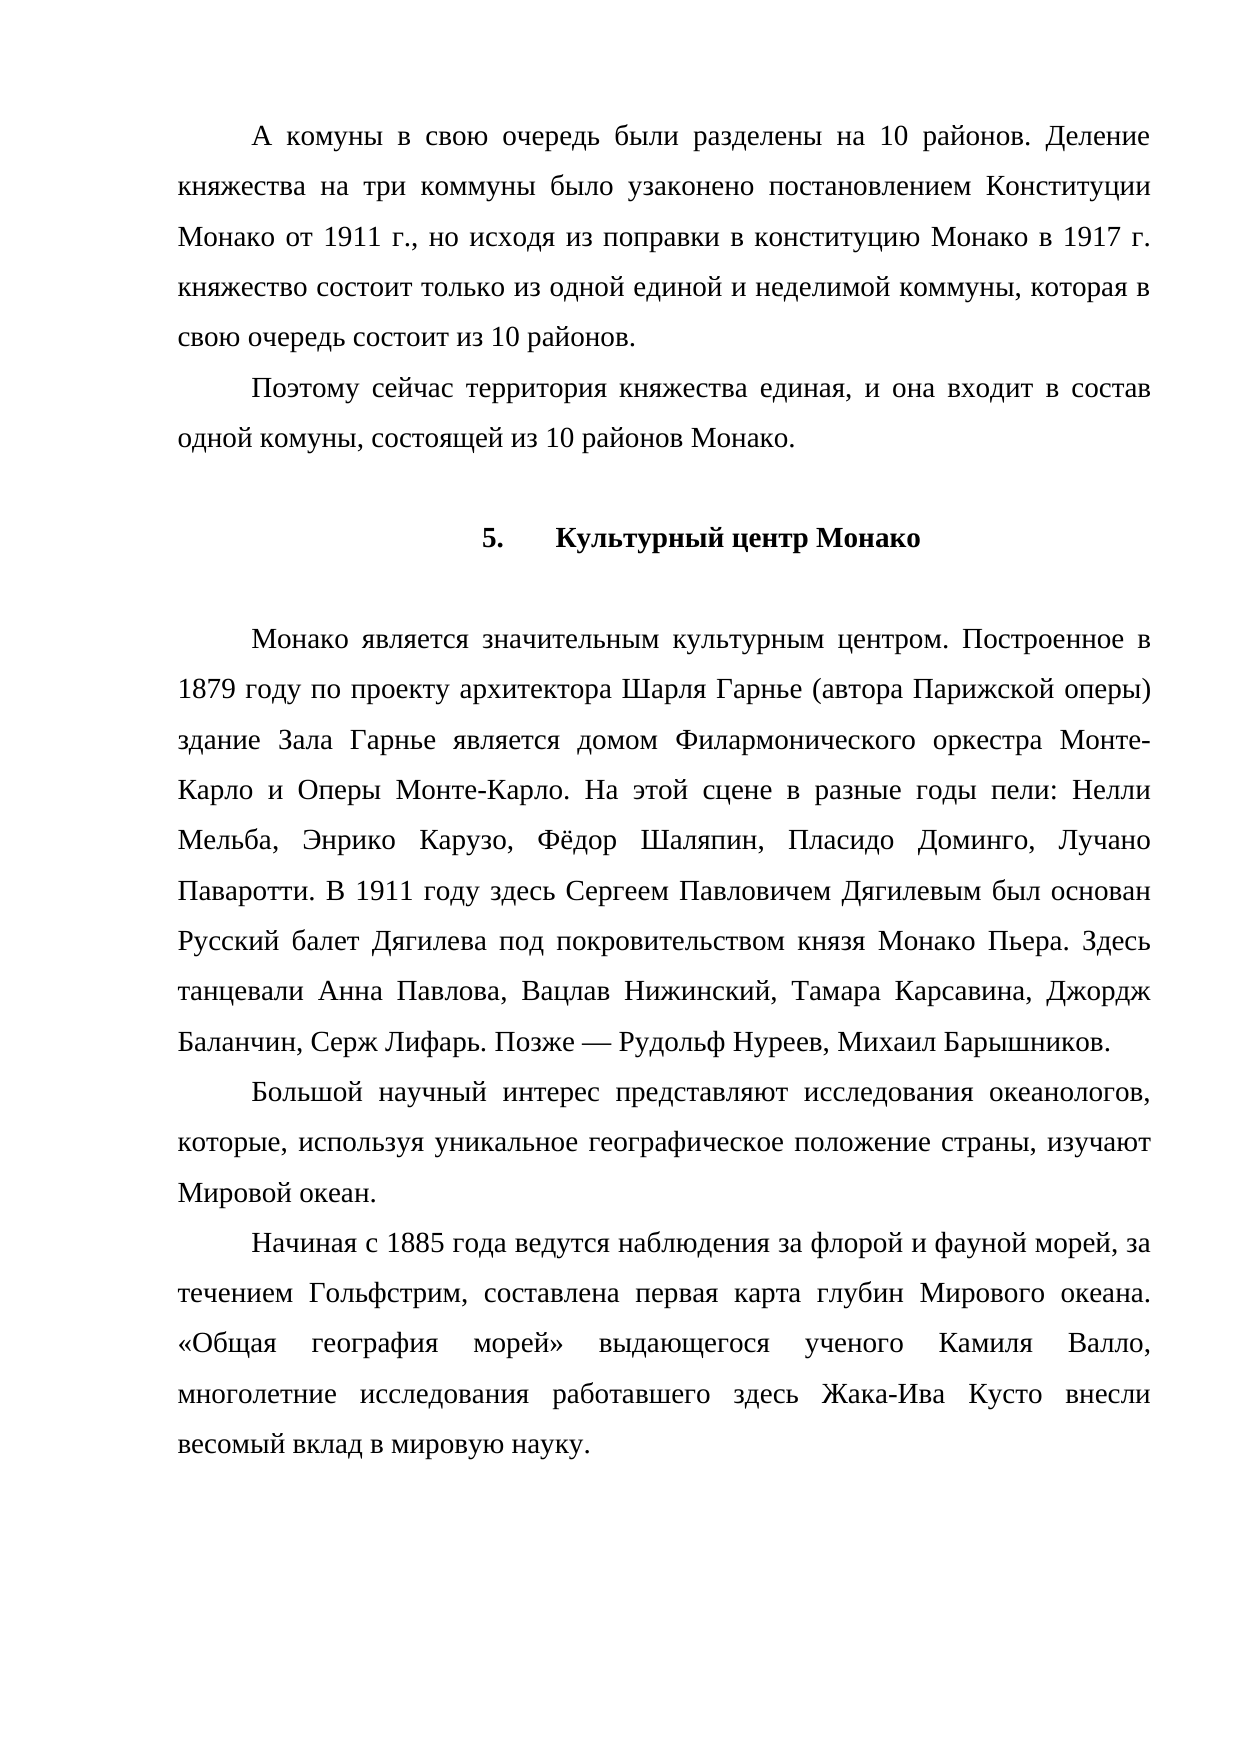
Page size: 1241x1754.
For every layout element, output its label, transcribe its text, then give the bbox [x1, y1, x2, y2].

list Культурный центр Монако [177, 521, 1152, 554]
text А комуны в свою очередь были разделены на 10 районов. Деление княжества на три коммуны было узаконено постановлением Конституции Монако от 1911 г., но исходя из поправки в конституцию Монако в 1917 г. княжество состоит только из одной единой и неделимой коммуны, которая в свою очередь состоит из 10 районов. [177, 118, 1152, 353]
text Поэтому сейчас территория княжества единая, и она входит в состав одной комуны, состоящей из 10 районов Монако. [177, 370, 1152, 453]
text Начиная с 1885 года ведутся наблюдения за флорой и фауной морей, за течением Гольфстрим, составлена первая карта глубин Мирового океана. «Общая география морей» выдающегося ученого Камиля Валло, многолетние исследования работавшего здесь Жака-Ива Кусто внесли весомый вклад в мировую науку. [177, 1225, 1152, 1460]
text Большой научный интерес представляют исследования океанологов, которые, используя уникальное географическое положение страны, изучают Мировой океан. [177, 1074, 1152, 1208]
text Монако является значительным культурным центром. Построенное в 1879 году по проекту архитектора Шарля Гарнье (автора Парижской оперы) здание Зала Гарнье является домом Филармонического оркестра Монте-Карло и Оперы Монте-Карло. На этой сцене в разные годы пели: Нелли Мельба, Энрико Карузо, Фёдор Шаляпин, Пласидо Доминго, Лучано Паваротти. В 1911 году здесь Сергеем Павловичем Дягилевым был основан Русский балет Дягилева под покровительством князя Монако Пьера. Здесь танцевали Анна Павлова, Вацлав Нижинский, Тамара Карсавина, Джордж Баланчин, Серж Лифарь. Позже — Рудольф Нуреев, Михаил Барышников. [177, 621, 1152, 1057]
